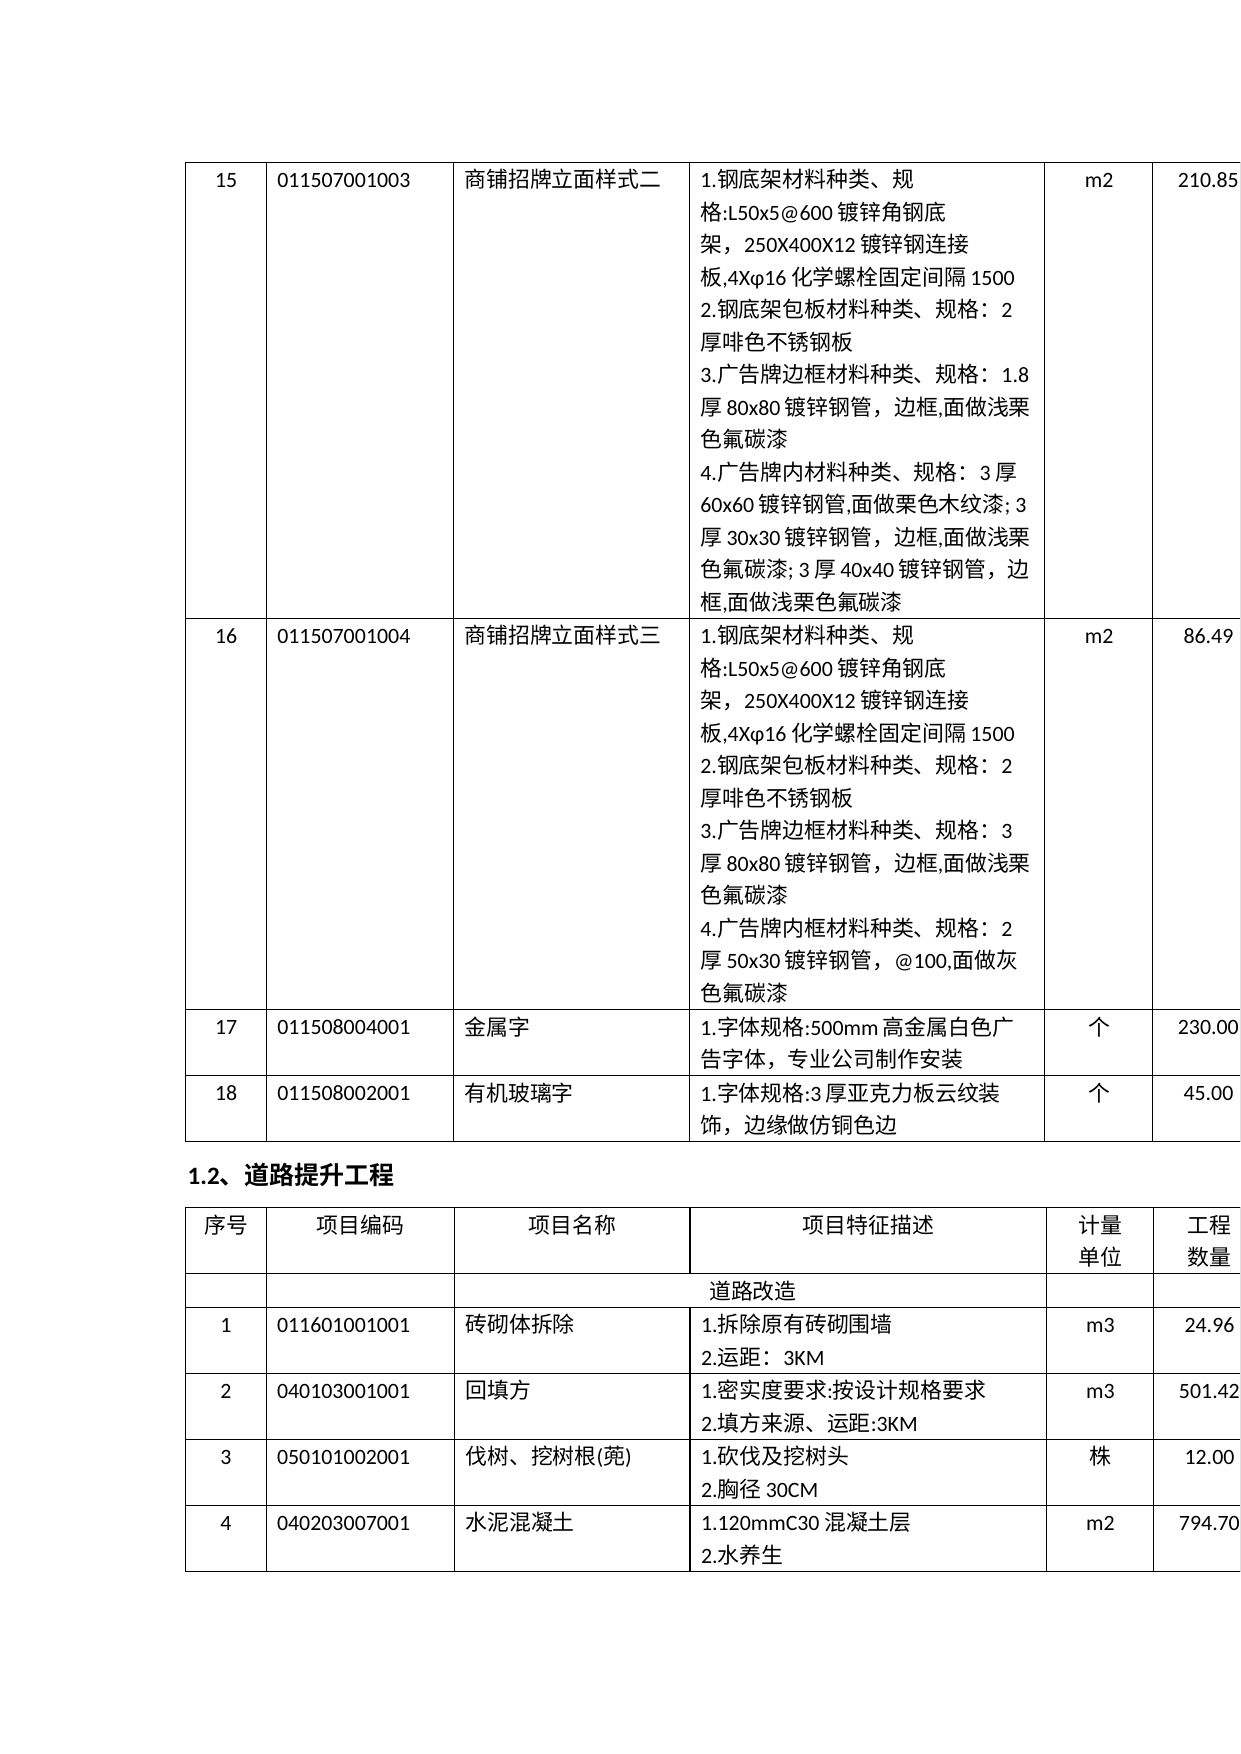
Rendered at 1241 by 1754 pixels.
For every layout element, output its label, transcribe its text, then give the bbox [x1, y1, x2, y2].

table_cell m2 [1045, 163, 1152, 618]
table_cell 040203007001 [267, 1506, 454, 1571]
table_cell 794.70 [1154, 1506, 1240, 1571]
table_cell 个 [1045, 1010, 1152, 1075]
table_cell m3 [1047, 1308, 1153, 1373]
table_cell 1.钢底架材料种类、规格:L50x5@600镀锌角钢底架，250X400X12镀锌钢连接板,4Xφ16化学螺栓固定间隔1500 2.钢底架包板材料种类、规格：2厚啡色不锈钢板 3.广告牌边框材料种类、规格：1.8厚80x80镀锌钢管，边框,面做浅栗色氟碳漆 4.广告牌内材料种类、规格：3厚60x60镀锌钢管,面做栗色木纹漆; 3厚30x30镀锌钢管，边框,面做浅栗色氟碳漆; 3厚40x40镀锌钢管，边框,面做浅栗色氟碳漆 [690, 163, 1044, 618]
table_cell 砖砌体拆除 [455, 1308, 689, 1373]
table_header 项目特征描述 [691, 1208, 1046, 1273]
table_cell 金属字 [454, 1010, 689, 1075]
table_cell 230.00 [1153, 1010, 1240, 1075]
table_cell 个 [1045, 1076, 1152, 1141]
table_cell 210.85 [1153, 163, 1240, 618]
table_cell 18 [186, 1076, 266, 1141]
table_cell 株 [1047, 1440, 1153, 1505]
text 1.2、道路提升工程 [187, 1142, 1053, 1207]
table_cell 伐树、挖树根(蔸) [455, 1440, 689, 1505]
table_cell 水泥混凝土 [455, 1506, 689, 1571]
table_cell 有机玻璃字 [454, 1076, 689, 1141]
table_header 项目编码 [267, 1208, 454, 1273]
table_cell 16 [186, 619, 266, 1009]
table_cell 12.00 [1154, 1440, 1240, 1505]
table_cell [267, 1274, 454, 1307]
table_cell 45.00 [1153, 1076, 1240, 1141]
table_cell 011507001003 [267, 163, 453, 618]
table_cell 1.拆除原有砖砌围墙 2.运距：3KM [691, 1308, 1046, 1373]
table_cell 1.字体规格:500mm高金属白色广告字体，专业公司制作安装 [690, 1010, 1044, 1075]
table_cell 1 [186, 1308, 266, 1373]
table_cell 1.密实度要求:按设计规格要求 2.填方来源、运距:3KM [691, 1374, 1046, 1439]
table_cell m2 [1047, 1506, 1153, 1571]
table_cell 15 [186, 163, 266, 618]
table_cell 商铺招牌立面样式三 [454, 619, 689, 1009]
table_cell 011508004001 [267, 1010, 453, 1075]
table_cell 011601001001 [267, 1308, 454, 1373]
table_cell 040103001001 [267, 1374, 454, 1439]
table_header 序号 [186, 1208, 266, 1273]
table_cell 011508002001 [267, 1076, 453, 1141]
table_cell 011507001004 [267, 619, 453, 1009]
table_cell 050101002001 [267, 1440, 454, 1505]
table_cell 24.96 [1154, 1308, 1240, 1373]
table_header 计量 单位 [1047, 1208, 1153, 1273]
table_cell 1.120mmC30混凝土层 2.水养生 [691, 1506, 1046, 1571]
table_cell 501.42 [1154, 1374, 1240, 1439]
table_cell [186, 1274, 266, 1307]
table_cell m3 [1047, 1374, 1153, 1439]
table_cell 4 [186, 1506, 266, 1571]
table_cell 1.字体规格:3厚亚克力板云纹装饰，边缘做仿铜色边 [690, 1076, 1044, 1141]
table_cell 86.49 [1153, 619, 1240, 1009]
table_cell 商铺招牌立面样式二 [454, 163, 689, 618]
table_cell 回填方 [455, 1374, 689, 1439]
table_header 项目名称 [455, 1208, 689, 1273]
table_cell [1154, 1274, 1240, 1307]
table_cell 1.砍伐及挖树头 2.胸径30CM [691, 1440, 1046, 1505]
table_cell 3 [186, 1440, 266, 1505]
table_cell m2 [1045, 619, 1152, 1009]
table_cell 道路改造 [455, 1274, 1046, 1307]
table_cell 17 [186, 1010, 266, 1075]
table_cell [1047, 1274, 1153, 1307]
table_header 工程 数量 [1154, 1208, 1240, 1273]
table_cell 2 [186, 1374, 266, 1439]
table_cell 1.钢底架材料种类、规格:L50x5@600镀锌角钢底架，250X400X12镀锌钢连接板,4Xφ16化学螺栓固定间隔1500 2.钢底架包板材料种类、规格：2厚啡色不锈钢板 3.广告牌边框材料种类、规格：3厚80x80镀锌钢管，边框,面做浅栗色氟碳漆 4.广告牌内框材料种类、规格：2厚50x30镀锌钢管，@100,面做灰色氟碳漆 [690, 619, 1044, 1009]
